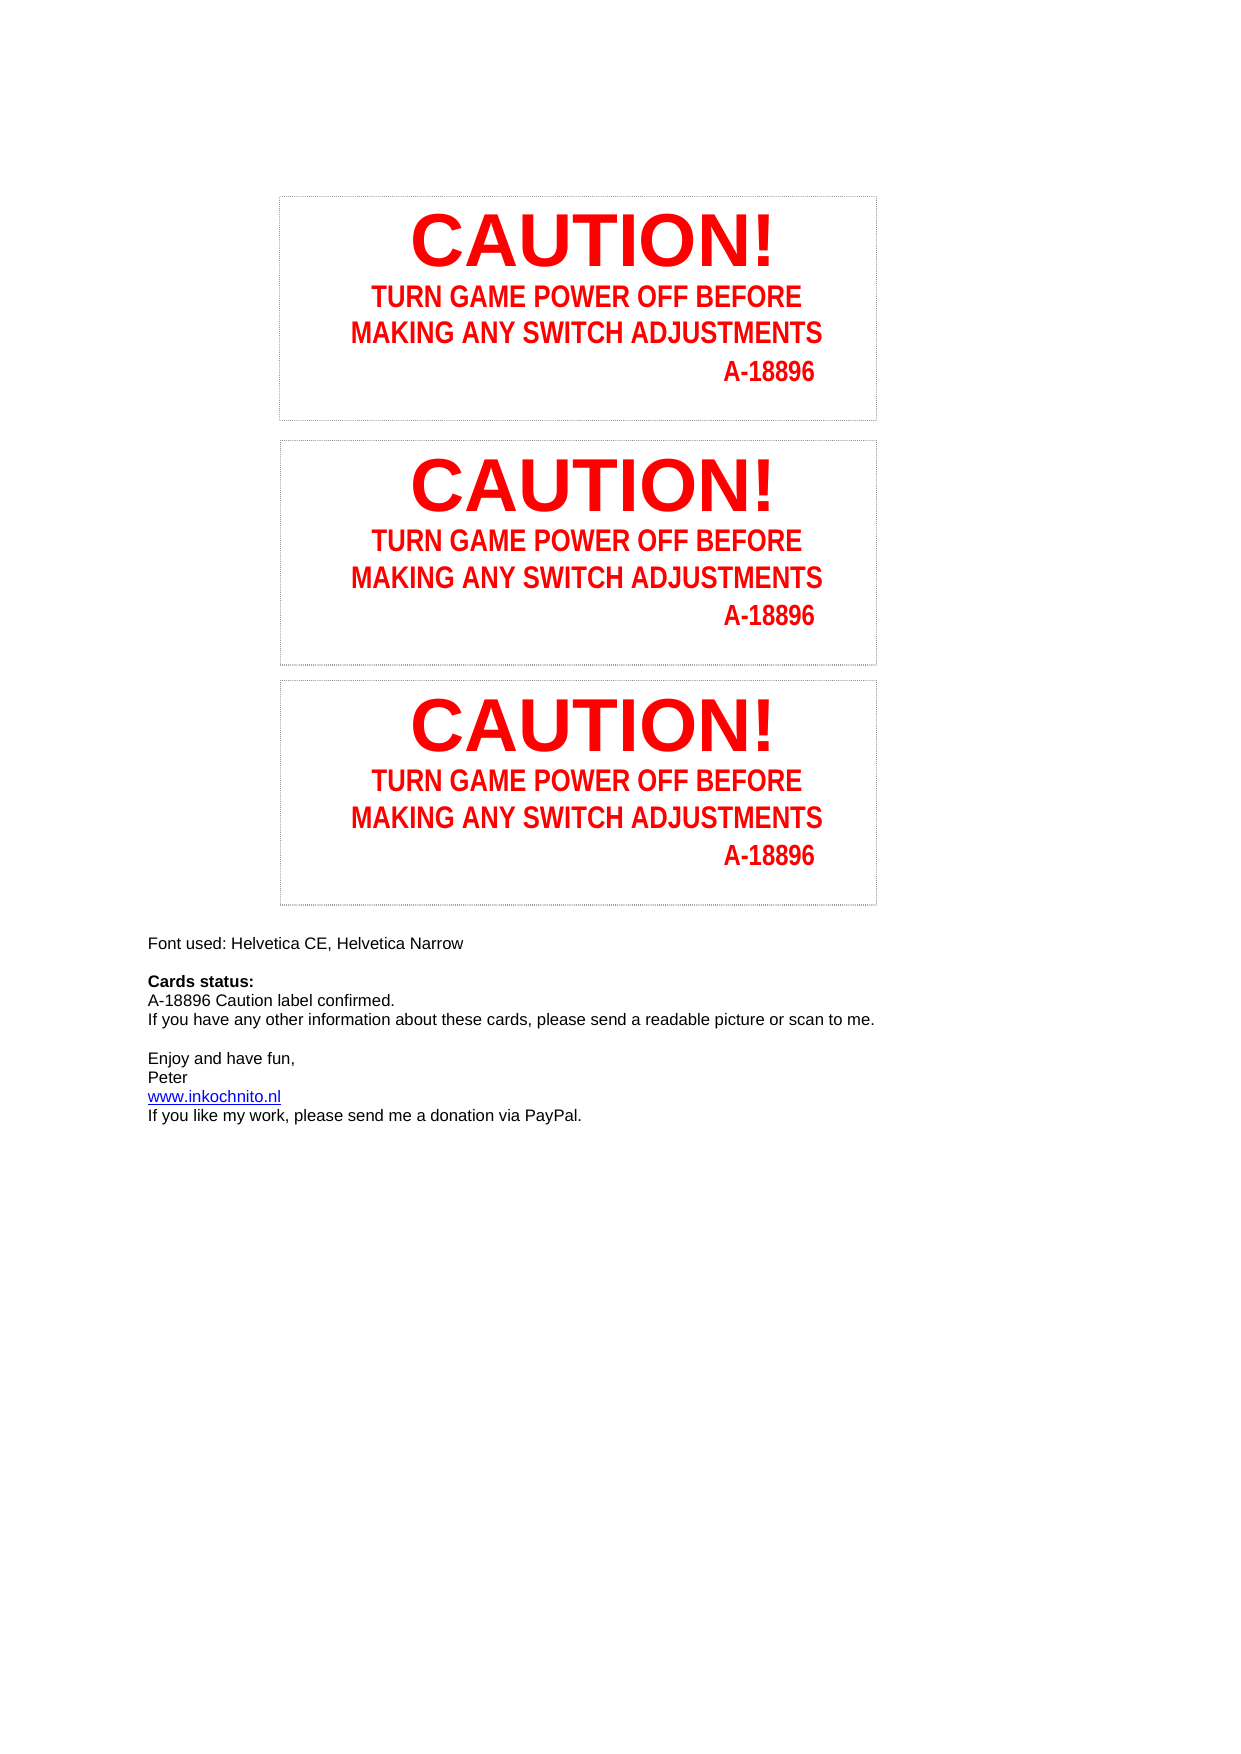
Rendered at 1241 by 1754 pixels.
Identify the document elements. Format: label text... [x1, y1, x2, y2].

text Peter [148, 1068, 1093, 1087]
text www.inkochnito.nl [148, 1087, 1093, 1106]
text If you like my work, please send me a donation via PayPal. [148, 1106, 1093, 1125]
text A-18896 Caution label confirmed. [148, 991, 1093, 1010]
text If you have any other information about these cards, please send a readable picture or scan to me. [148, 1010, 1093, 1029]
text Font used: Helvetica CE, Helvetica Narrow [148, 933, 1093, 953]
text Enjoy and have fun, [148, 1048, 1093, 1068]
text Cards status: [148, 972, 1093, 991]
